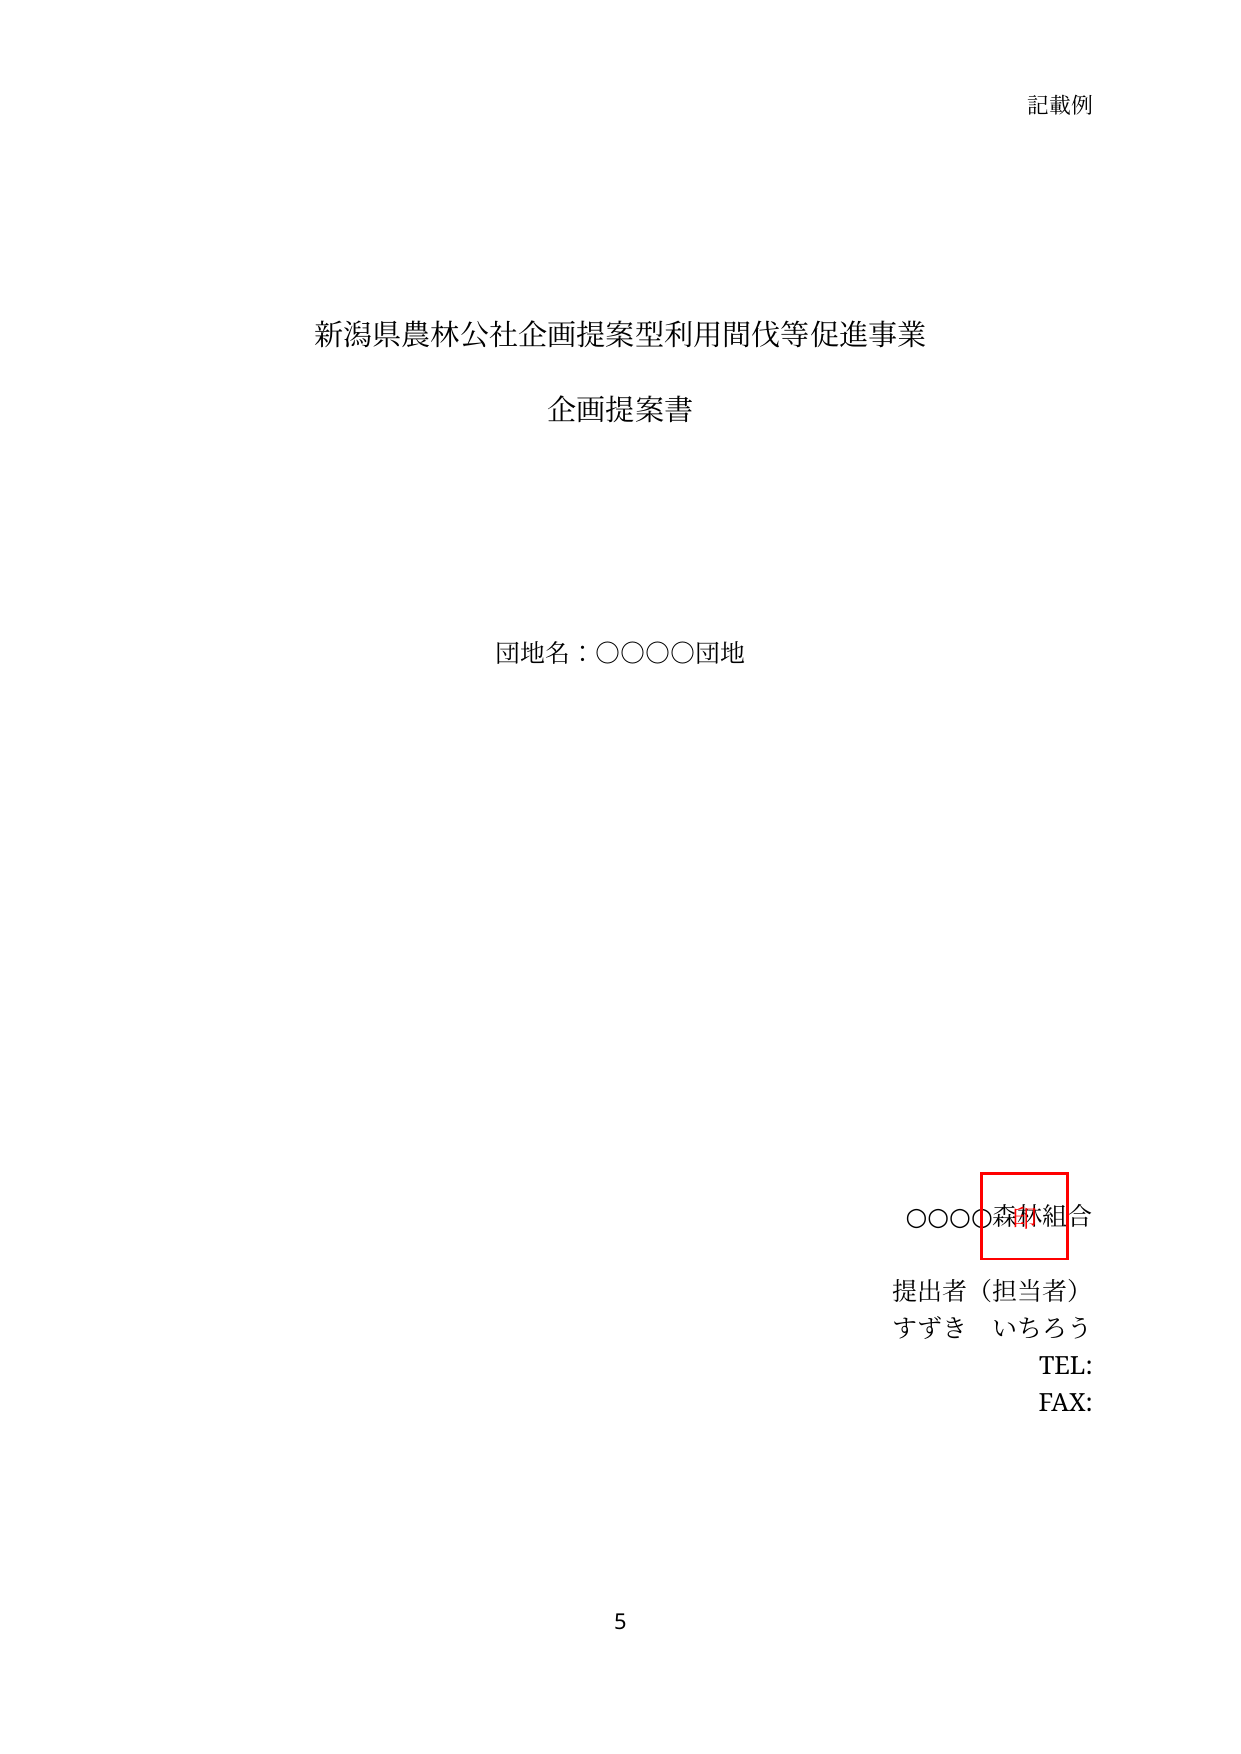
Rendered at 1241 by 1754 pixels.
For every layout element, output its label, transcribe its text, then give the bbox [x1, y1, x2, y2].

text 提出者（担当者） [148, 1271, 1092, 1308]
text ○○○○森林組合 [983, 1196, 1066, 1233]
text すずき いちろう [148, 1308, 1093, 1346]
text TEL: [148, 1346, 1092, 1383]
text FAX: [148, 1383, 1092, 1421]
text 新潟県農林公社企画提案型利用間伐等促進事業 [148, 296, 1092, 371]
text 企画提案書 [148, 371, 1092, 446]
text ○○○○森林組合 [148, 1196, 980, 1233]
text ○○○○森林組合 [1069, 1196, 1092, 1233]
text 団地名：○○○○団地 [148, 633, 1092, 671]
